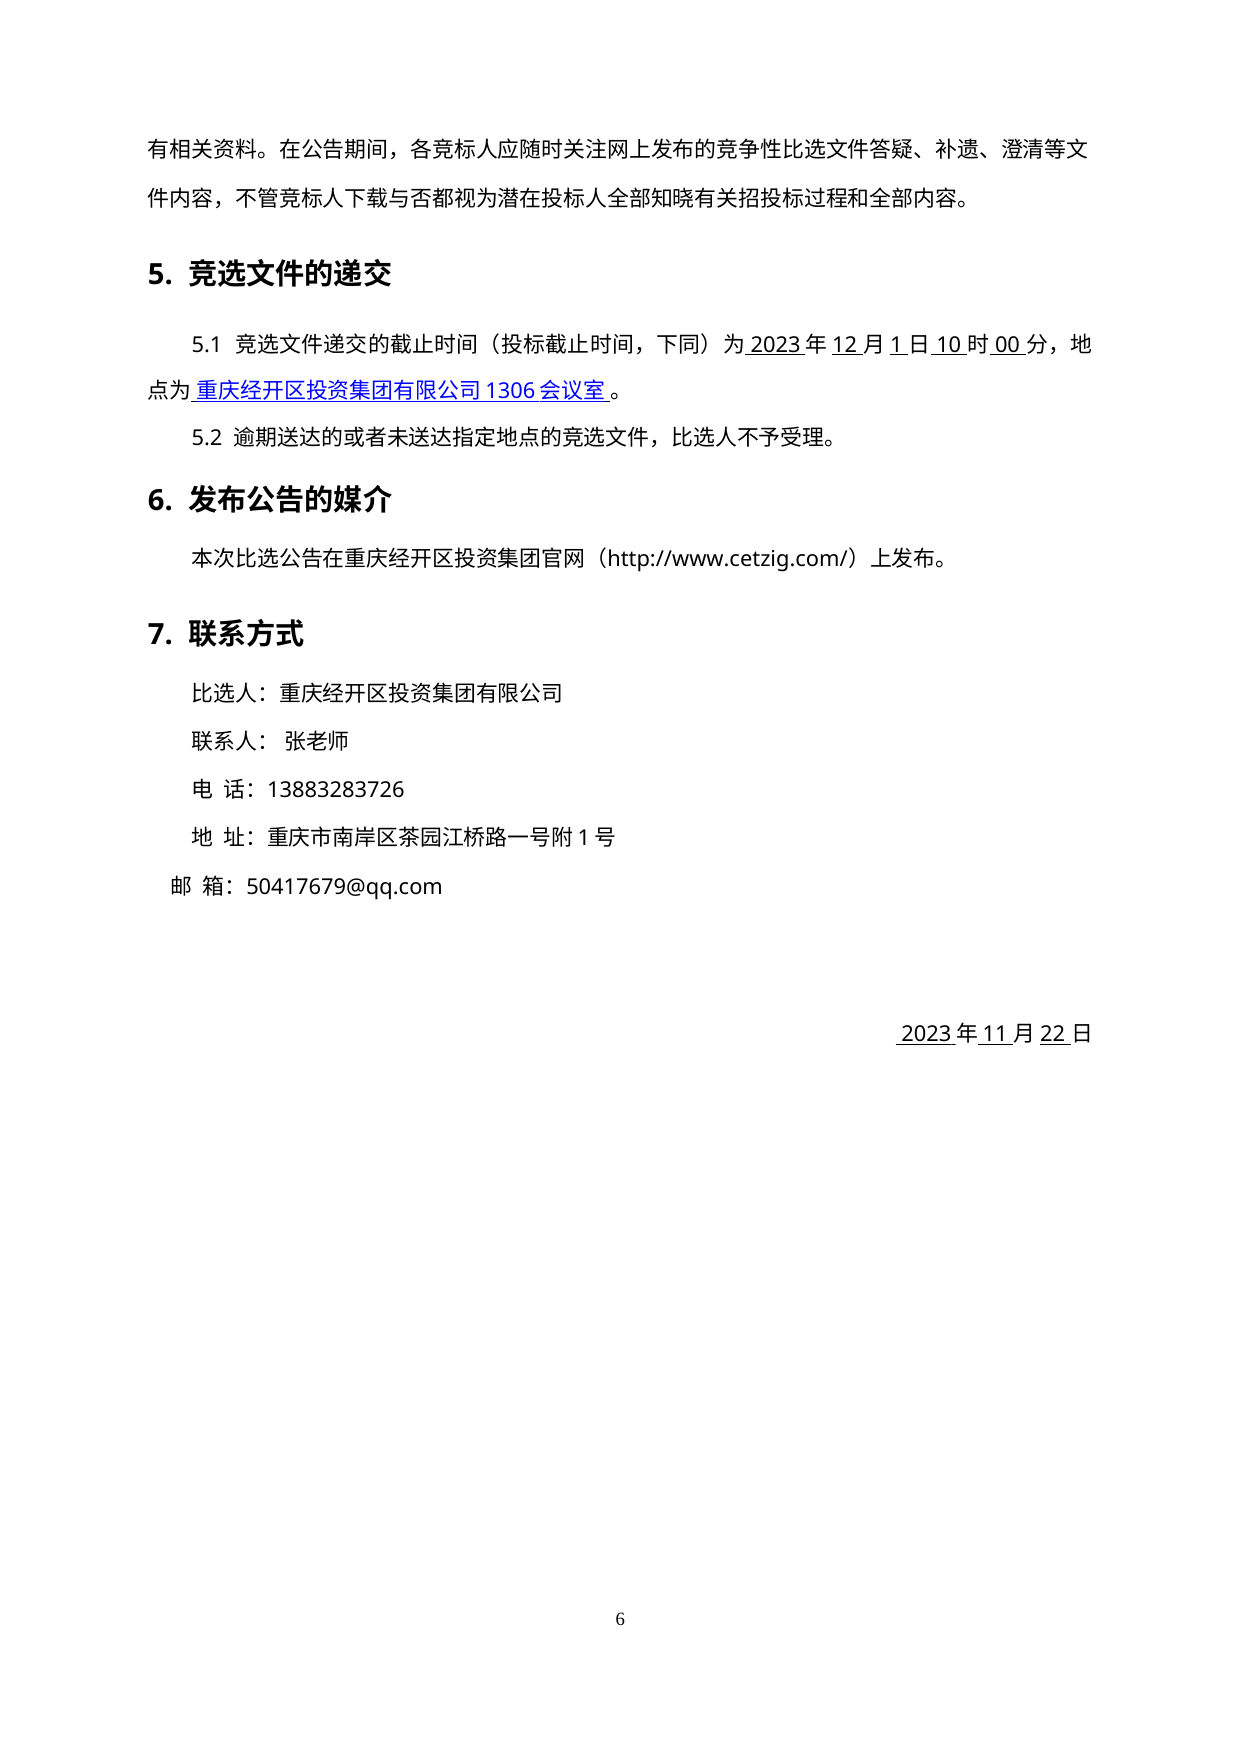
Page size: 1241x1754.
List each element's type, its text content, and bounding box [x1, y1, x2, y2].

text 地 址：重庆市南岸区茶园江桥路一号附1号 [148, 820, 1092, 853]
text 联系人： 张老师 [148, 723, 1092, 756]
subtitle 5. 竞选文件的递交 [148, 239, 1092, 304]
text 本次比选公告在重庆经开区投资集团官网（http://www.cetzig.com/）上发布。 [148, 541, 1092, 573]
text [148, 132, 1092, 213]
text 电 话：13883283726 [148, 772, 1092, 804]
text 比选人：重庆经开区投资集团有限公司 [148, 675, 1092, 708]
text 5.2 逾期送达的或者未送达指定地点的竞选文件，比选人不予受理。 [148, 408, 1092, 455]
text 2023年 11 月 22 日 [148, 1005, 1092, 1051]
text 邮 箱：50417679@qq.com [148, 868, 1092, 901]
subtitle 7. 联系方式 [148, 600, 1092, 665]
text 5.1 竞选文件递交的截止时间（投标截止时间，下同）为 2023年12 月1 日 10 时 00 分，地点为 重庆经开区投资集团有限公司1306会议室 。 [148, 314, 1092, 408]
subtitle 6. 发布公告的媒介 [148, 466, 1092, 531]
